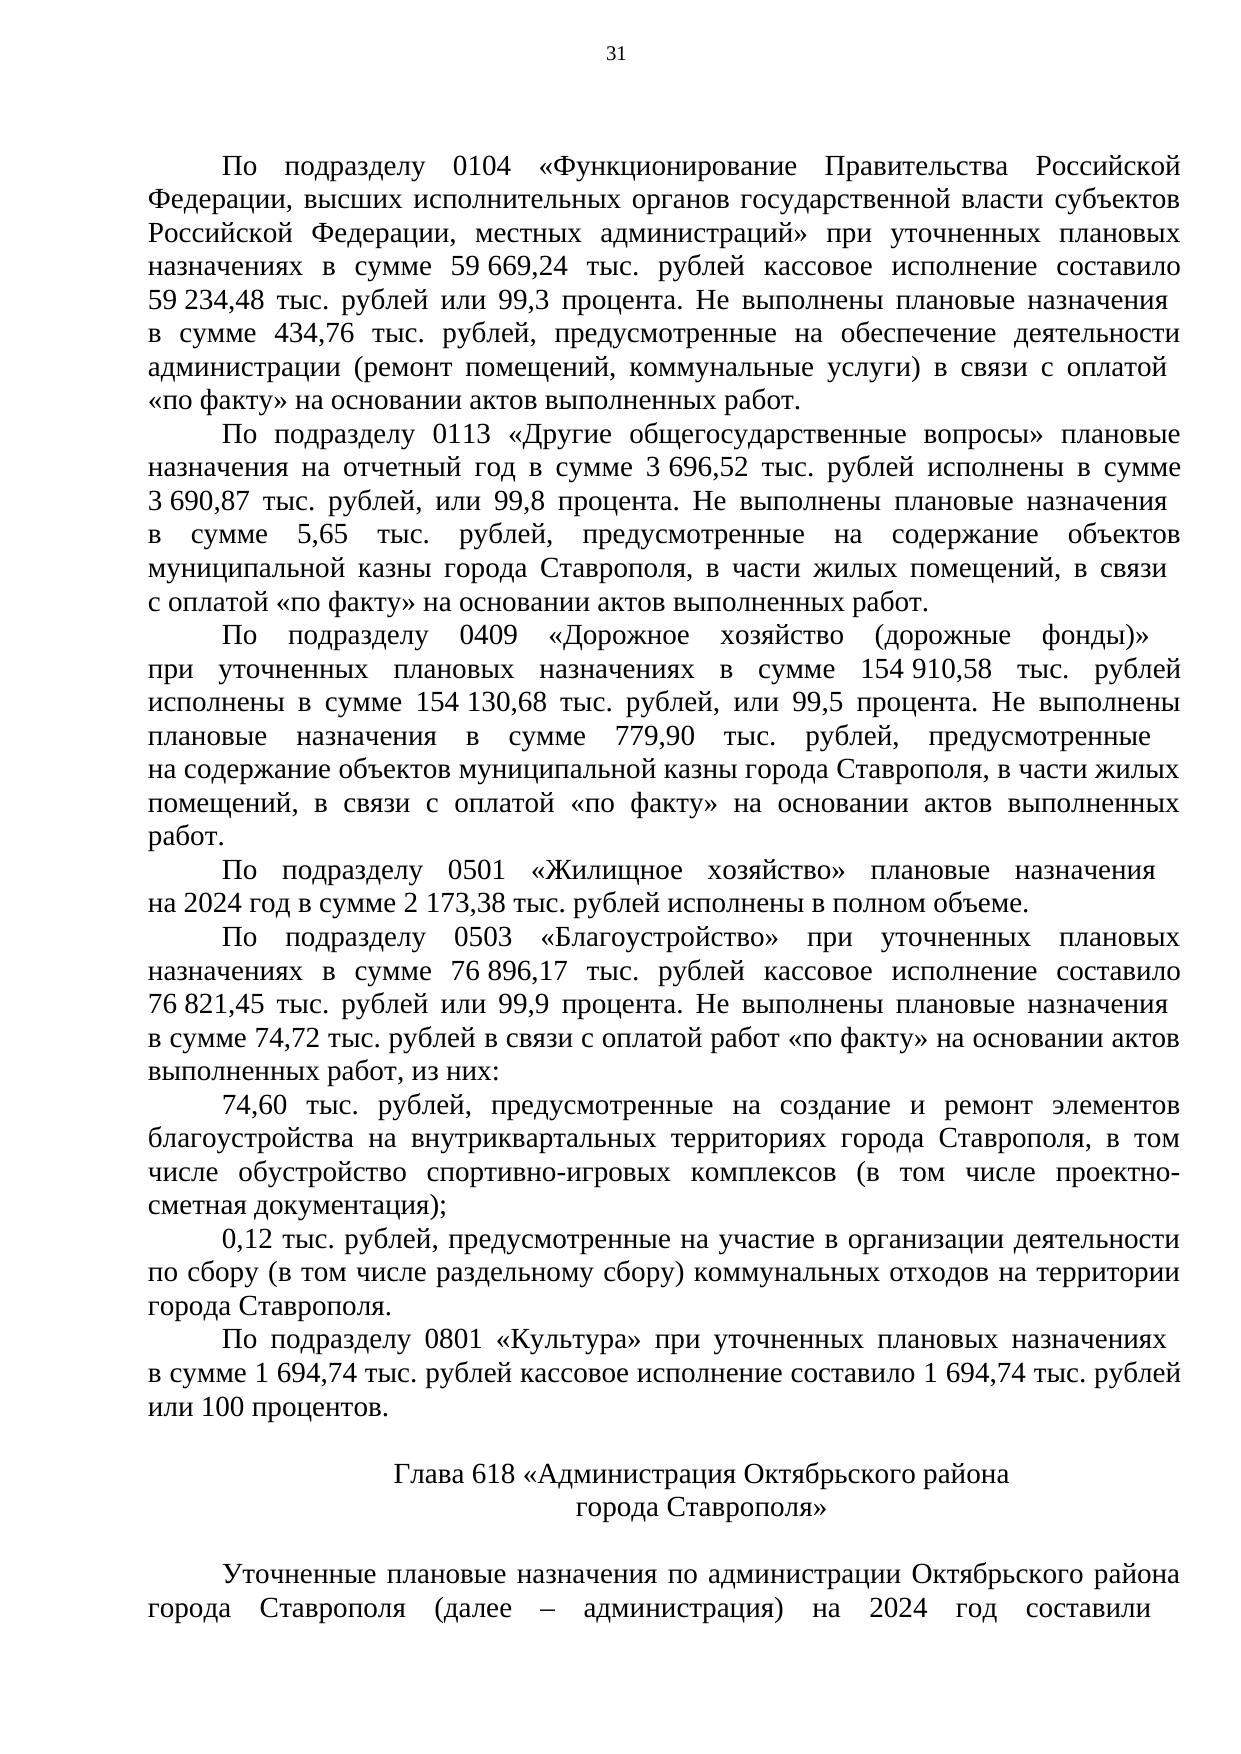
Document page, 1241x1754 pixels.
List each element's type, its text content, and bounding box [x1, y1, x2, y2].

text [148, 1556, 1181, 1623]
text По подразделу 0409 «Дорожное хозяйство (дорожные фонды)» при уточненных плановых назначениях в сумме 154 910,58 тыс. рублей исполнены в сумме 154 130,68 тыс. рублей, или 99,5 процента. Не выполнены плановые назначения в сумме 779,90 тыс. рублей, предусмотренные на содержание объектов муниципальной казны города Ставрополя, в части жилых помещений, в связи с оплатой «по факту» на основании актов выполненных работ. [148, 617, 1181, 852]
text города Ставрополя» [148, 1489, 1181, 1523]
text По подразделу 0113 «Другие общегосударственные вопросы» плановые назначения на отчетный год в сумме 3 696,52 тыс. рублей исполнены в сумме 3 690,87 тыс. рублей, или 99,8 процента. Не выполнены плановые назначения в сумме 5,65 тыс. рублей, предусмотренные на содержание объектов муниципальной казны города Ставрополя, в части жилых помещений, в связи с оплатой «по факту» на основании актов выполненных работ. [148, 416, 1181, 617]
text По подразделу 0503 «Благоустройство» при уточненных плановых назначениях в сумме 76 896,17 тыс. рублей кассовое исполнение составило 76 821,45 тыс. рублей или 99,9 процента. Не выполнены плановые назначения в сумме 74,72 тыс. рублей в связи с оплатой работ «по факту» на основании актов выполненных работ, из них: [148, 919, 1181, 1087]
text По подразделу 0801 «Культура» при уточненных плановых назначениях в сумме 1 694,74 тыс. рублей кассовое исполнение составило 1 694,74 тыс. рублей или 100 процентов. [148, 1322, 1181, 1422]
text 0,12 тыс. рублей, предусмотренные на участие в организации деятельности по сбору (в том числе раздельному сбору) коммунальных отходов на территории города Ставрополя. [148, 1221, 1181, 1322]
text По подразделу 0104 «Функционирование Правительства Российской Федерации, высших исполнительных органов государственной власти субъектов Российской Федерации, местных администраций» при уточненных плановых назначениях в сумме 59 669,24 тыс. рублей кассовое исполнение составило 59 234,48 тыс. рублей или 99,3 процента. Не выполнены плановые назначения в сумме 434,76 тыс. рублей, предусмотренные на обеспечение деятельности администрации (ремонт помещений, коммунальные услуги) в связи с оплатой «по факту» на основании актов выполненных работ. [148, 148, 1181, 416]
text Глава 618 «Администрация Октябрьского района [148, 1456, 1181, 1489]
text По подразделу 0501 «Жилищное хозяйство» плановые назначения на 2024 год в сумме 2 173,38 тыс. рублей исполнены в полном объеме. [148, 852, 1181, 919]
text 74,60 тыс. рублей, предусмотренные на создание и ремонт элементов благоустройства на внутриквартальных территориях города Ставрополя, в том числе обустройство спортивно-игровых комплексов (в том числе проектно-сметная документация); [148, 1087, 1181, 1221]
